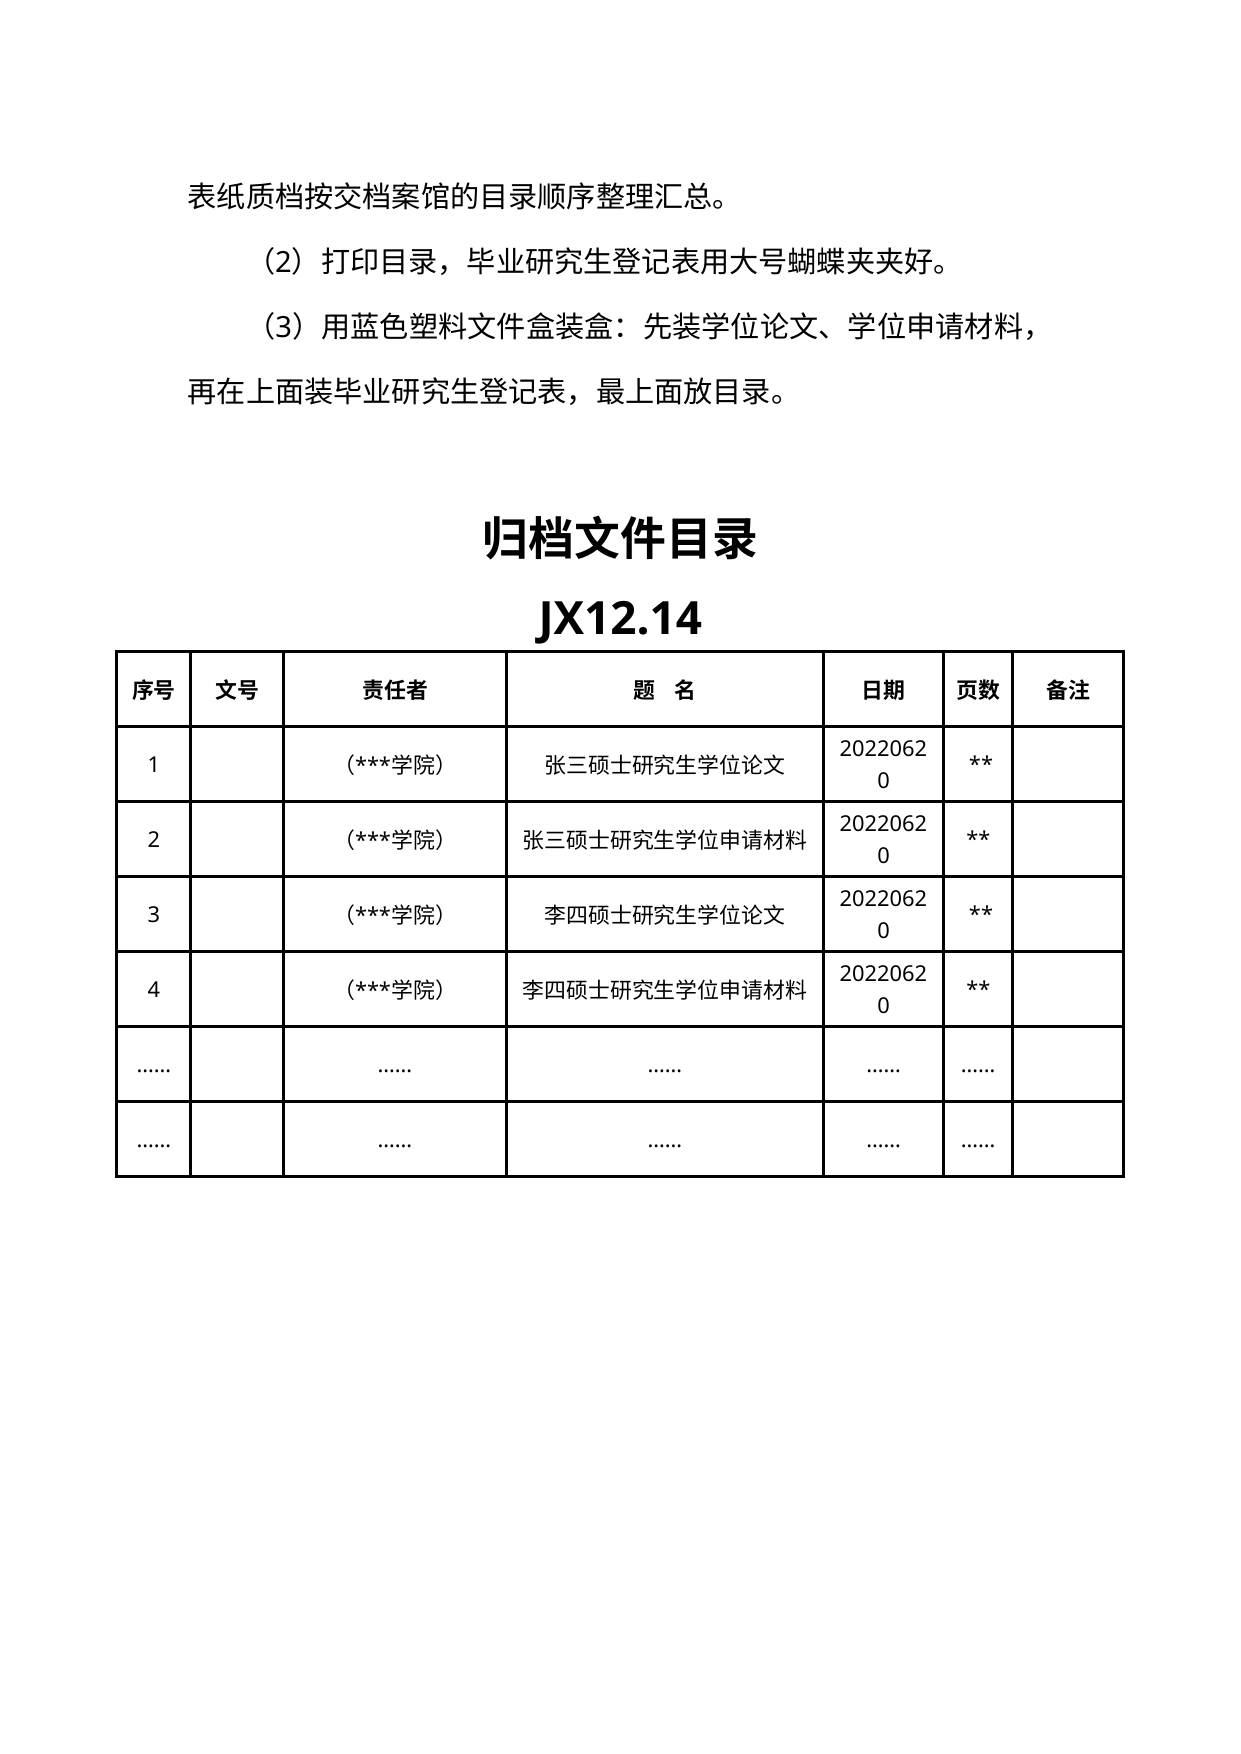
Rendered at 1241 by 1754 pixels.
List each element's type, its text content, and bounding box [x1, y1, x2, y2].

table_cell …… [945, 1103, 1011, 1175]
table_cell 1 [118, 728, 189, 800]
table_cell [192, 728, 282, 800]
text （2）打印目录，毕业研究生登记表用大号蝴蝶夹夹好。 [187, 227, 1053, 292]
table_cell 4 [118, 953, 189, 1025]
table_cell （***学院） [285, 803, 505, 875]
table_cell [1014, 878, 1122, 950]
table_cell [1014, 803, 1122, 875]
table_header 序号 [118, 653, 189, 724]
table_cell [1014, 953, 1122, 1025]
table_cell [192, 803, 282, 875]
table_cell 3 [118, 878, 189, 950]
table_cell ** [945, 878, 1011, 950]
table_cell ** [945, 803, 1011, 875]
table_header 页数 [945, 653, 1011, 724]
table_cell 2 [118, 803, 189, 875]
table_header 文号 [192, 653, 282, 724]
table_cell …… [508, 1028, 822, 1100]
table_cell ** [945, 728, 1011, 800]
table_cell …… [118, 1028, 189, 1100]
table_cell ** [945, 953, 1011, 1025]
table_header 题 名 [508, 653, 822, 724]
table_header 日期 [825, 653, 942, 724]
text JX12.14 [187, 584, 1053, 649]
table_cell …… [508, 1103, 822, 1175]
table_cell [1014, 728, 1122, 800]
table_header 备注 [1014, 653, 1122, 724]
table_cell （***学院） [285, 878, 505, 950]
table_cell …… [825, 1103, 942, 1175]
table_cell 张三硕士研究生学位论文 [508, 728, 822, 800]
table_cell （***学院） [285, 953, 505, 1025]
table_cell 李四硕士研究生学位申请材料 [508, 953, 822, 1025]
table_cell …… [825, 1028, 942, 1100]
table_cell （***学院） [285, 728, 505, 800]
table_cell [192, 1028, 282, 1100]
table_header 责任者 [285, 653, 505, 724]
text 归档文件目录 [187, 487, 1053, 584]
table_cell [192, 953, 282, 1025]
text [187, 162, 1053, 227]
table_cell [1014, 1028, 1122, 1100]
table_cell …… [285, 1028, 505, 1100]
text （3）用蓝色塑料文件盒装盒：先装学位论文、学位申请材料，再在上面装毕业研究生登记表，最上面放目录。 [187, 292, 1053, 422]
table_cell …… [118, 1103, 189, 1175]
table_cell 李四硕士研究生学位论文 [508, 878, 822, 950]
table_cell 20220620 [825, 728, 942, 800]
table_cell 张三硕士研究生学位申请材料 [508, 803, 822, 875]
table_cell [1014, 1103, 1122, 1175]
table_cell 20220620 [825, 803, 942, 875]
table_cell 20220620 [825, 953, 942, 1025]
table_cell 20220620 [825, 878, 942, 950]
table_cell [192, 1103, 282, 1175]
table_cell …… [285, 1103, 505, 1175]
table_cell …… [945, 1028, 1011, 1100]
table_cell [192, 878, 282, 950]
